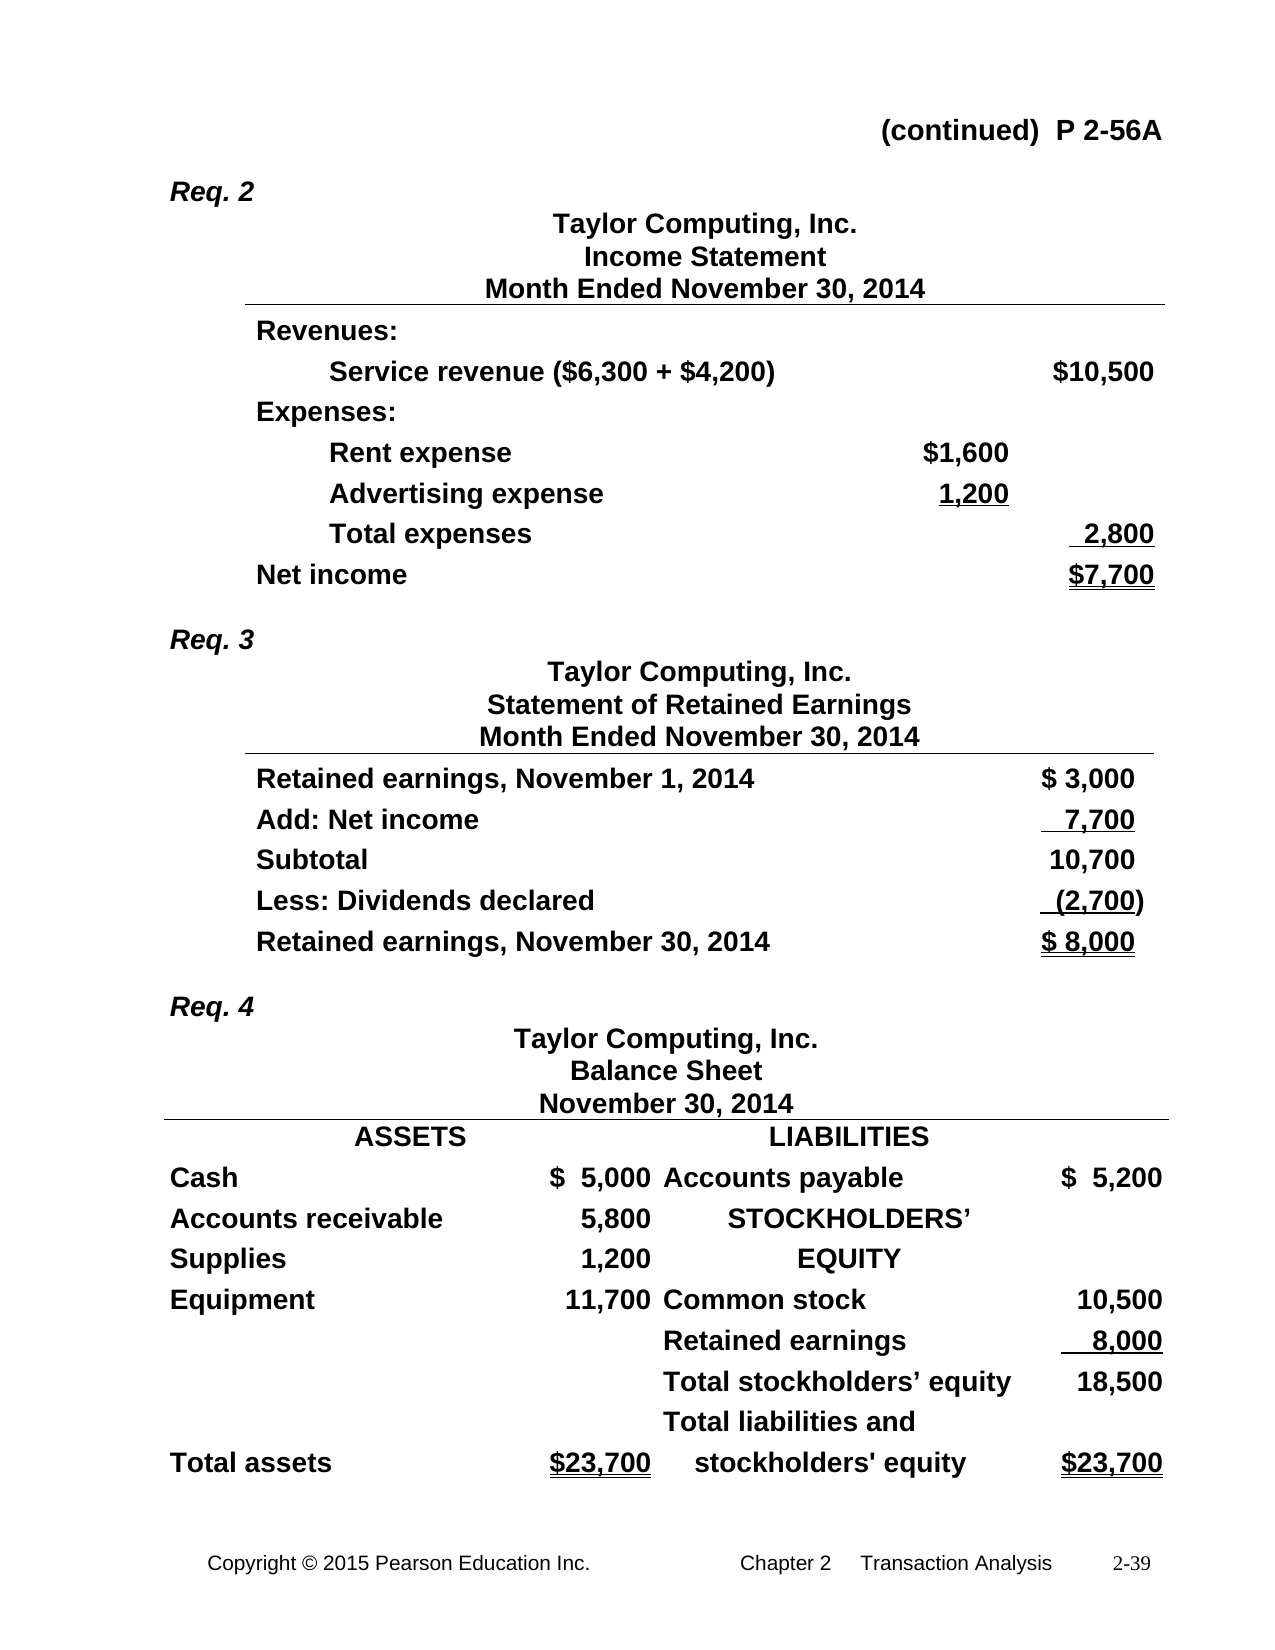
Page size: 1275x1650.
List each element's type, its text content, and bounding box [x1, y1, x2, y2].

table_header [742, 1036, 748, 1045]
text Req. 4 [169, 989, 1162, 1022]
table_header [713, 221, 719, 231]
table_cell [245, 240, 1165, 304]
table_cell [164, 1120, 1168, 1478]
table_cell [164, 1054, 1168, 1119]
subtitle Req. 2 [169, 175, 1162, 207]
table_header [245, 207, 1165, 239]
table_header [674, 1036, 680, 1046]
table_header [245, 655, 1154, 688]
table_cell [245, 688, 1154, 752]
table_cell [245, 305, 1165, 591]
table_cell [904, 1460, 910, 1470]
subtitle Req. 3 [169, 623, 1162, 655]
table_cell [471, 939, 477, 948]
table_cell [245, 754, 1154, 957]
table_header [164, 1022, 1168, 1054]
text (continued) P 2-56A [169, 112, 1162, 146]
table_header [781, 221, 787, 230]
